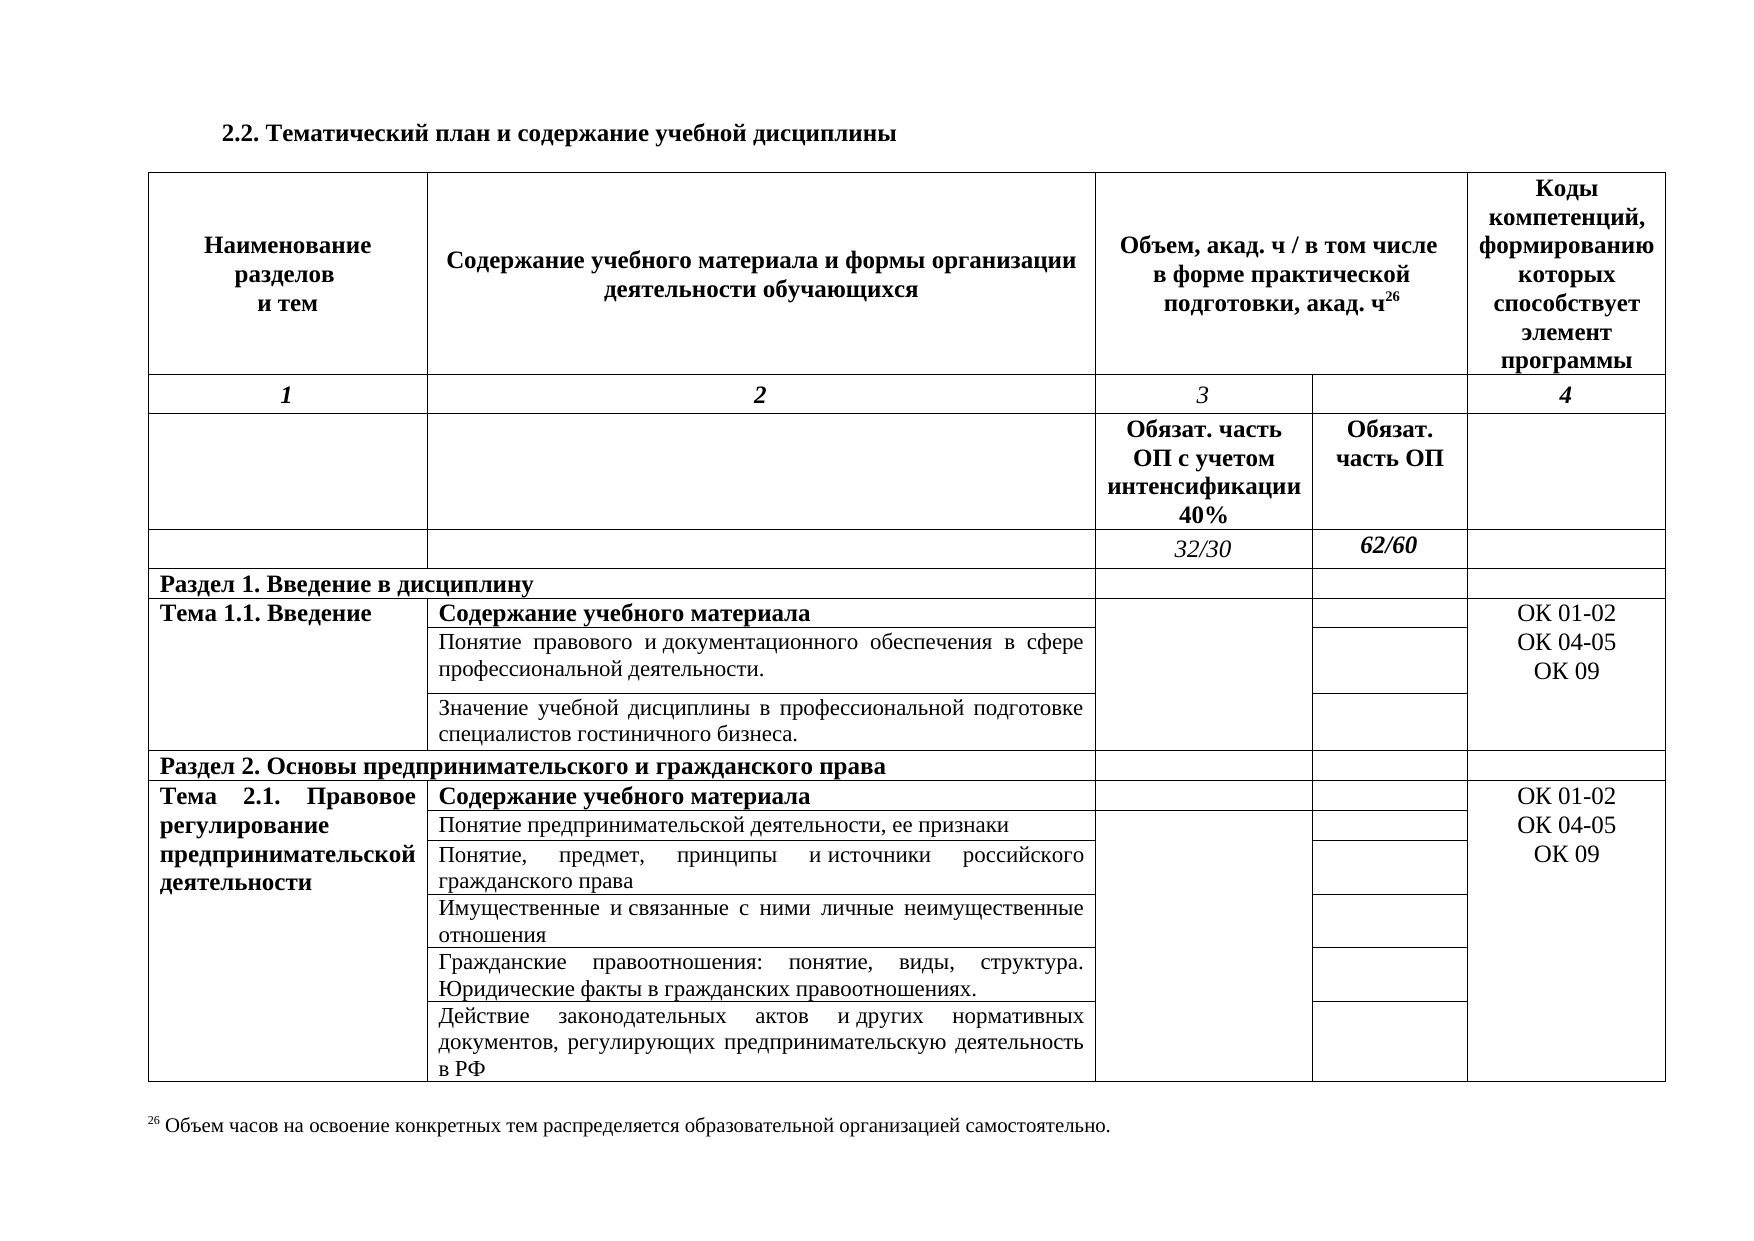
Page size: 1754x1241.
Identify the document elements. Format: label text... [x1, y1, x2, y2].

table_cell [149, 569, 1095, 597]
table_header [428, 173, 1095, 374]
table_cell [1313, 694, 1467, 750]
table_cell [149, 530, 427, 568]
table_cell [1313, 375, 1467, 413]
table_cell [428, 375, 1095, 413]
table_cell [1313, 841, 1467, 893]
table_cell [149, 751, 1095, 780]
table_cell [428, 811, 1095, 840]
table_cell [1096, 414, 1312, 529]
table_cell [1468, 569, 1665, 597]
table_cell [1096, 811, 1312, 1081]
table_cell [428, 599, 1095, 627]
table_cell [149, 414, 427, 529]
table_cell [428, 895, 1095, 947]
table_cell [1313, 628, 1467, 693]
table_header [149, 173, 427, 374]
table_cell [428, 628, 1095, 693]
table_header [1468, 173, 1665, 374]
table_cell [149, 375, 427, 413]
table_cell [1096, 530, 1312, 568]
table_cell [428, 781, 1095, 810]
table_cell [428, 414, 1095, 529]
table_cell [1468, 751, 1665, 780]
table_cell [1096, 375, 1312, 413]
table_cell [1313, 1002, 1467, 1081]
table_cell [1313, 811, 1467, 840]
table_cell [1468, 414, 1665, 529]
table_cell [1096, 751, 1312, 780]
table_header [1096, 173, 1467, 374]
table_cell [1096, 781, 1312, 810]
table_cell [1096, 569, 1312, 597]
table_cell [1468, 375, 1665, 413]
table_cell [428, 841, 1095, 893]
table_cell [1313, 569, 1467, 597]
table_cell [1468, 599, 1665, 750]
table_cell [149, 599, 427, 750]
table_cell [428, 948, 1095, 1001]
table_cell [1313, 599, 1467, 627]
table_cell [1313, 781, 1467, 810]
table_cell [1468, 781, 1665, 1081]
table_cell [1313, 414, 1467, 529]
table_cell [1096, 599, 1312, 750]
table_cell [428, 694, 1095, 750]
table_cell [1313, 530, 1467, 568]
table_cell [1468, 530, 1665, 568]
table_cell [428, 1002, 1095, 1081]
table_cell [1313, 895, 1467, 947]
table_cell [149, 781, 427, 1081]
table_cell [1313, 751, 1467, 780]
text 2.2. Тематический план и содержание учебной дисциплины [148, 118, 1665, 147]
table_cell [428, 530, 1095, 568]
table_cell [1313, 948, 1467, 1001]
